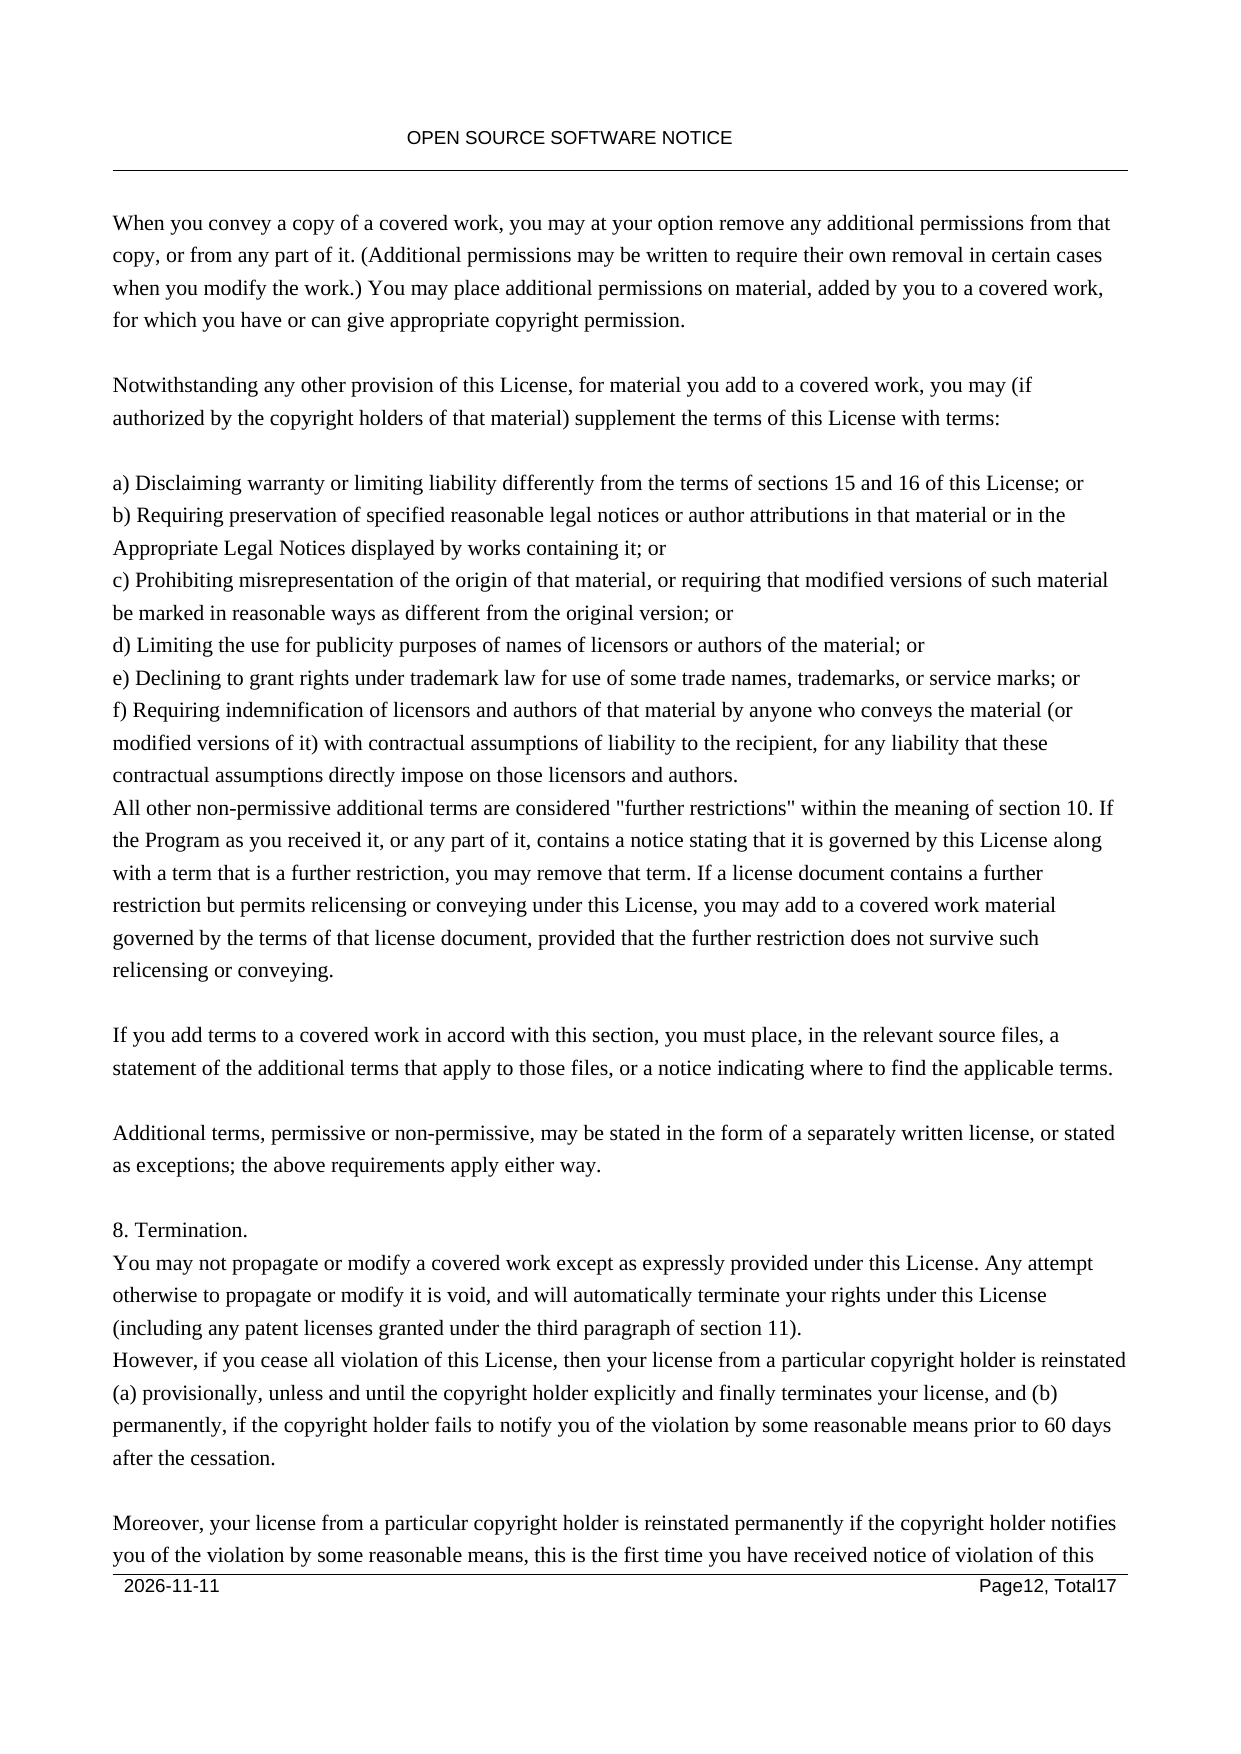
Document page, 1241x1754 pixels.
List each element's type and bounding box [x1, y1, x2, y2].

text [112, 206, 1128, 1571]
